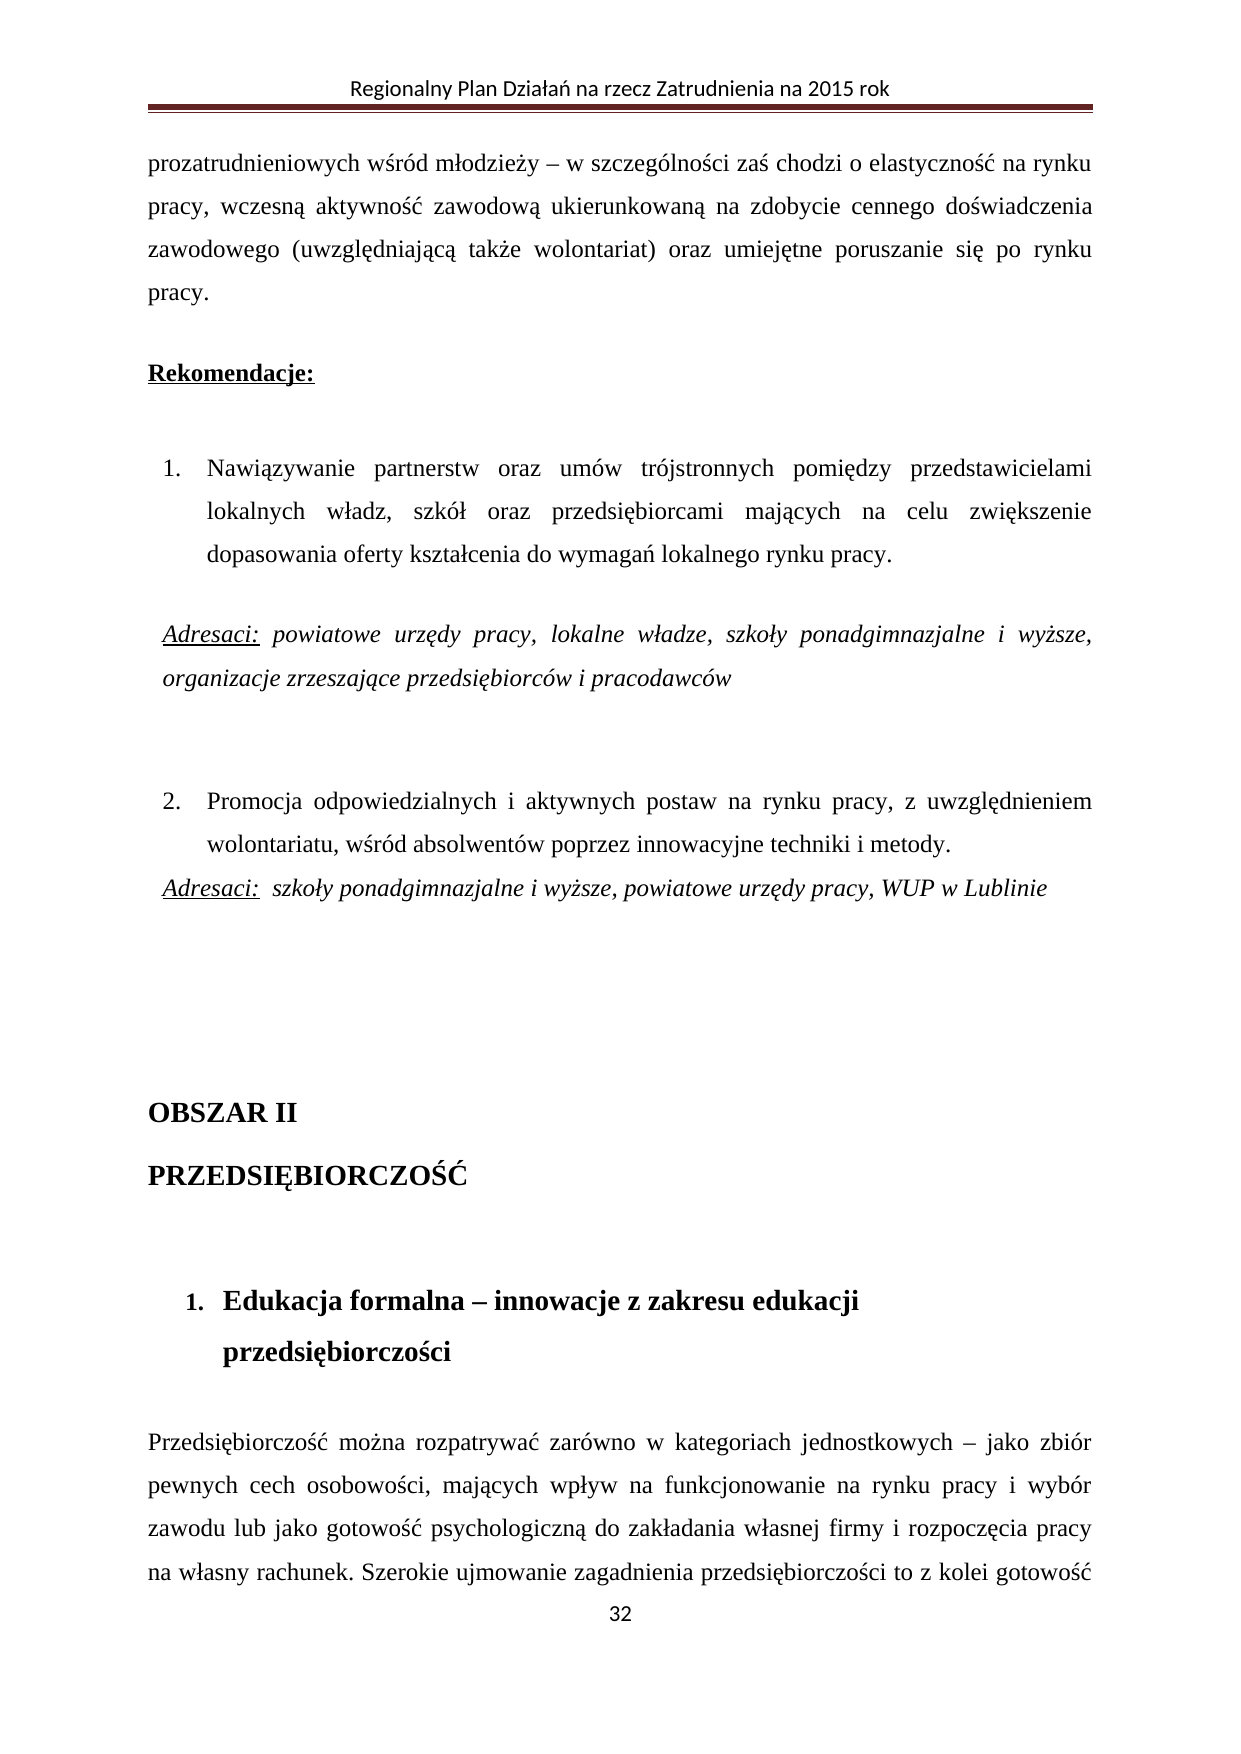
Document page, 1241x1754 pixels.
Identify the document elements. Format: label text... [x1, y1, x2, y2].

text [148, 148, 1093, 306]
text Rekomendacje: [148, 358, 1093, 386]
text Adresaci: szkoły ponadgimnazjalne i wyższe, powiatowe urzędy pracy, WUP w Lublinie [148, 873, 1093, 901]
text OBSZAR II [148, 1095, 1093, 1129]
list Nawiązywanie partnerstw oraz umów trójstronnych pomiędzy przedstawicielami lokalnych władz, szkół oraz przedsiębiorcami mających na celu zwiększenie dopasowania oferty kształcenia do wymagań lokalnego rynku pracy. [162, 453, 1093, 568]
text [148, 1427, 1093, 1585]
list Promocja odpowiedzialnych i aktywnych postaw na rynku pracy, z uwzględnieniem wolontariatu, wśród absolwentów poprzez innowacyjne techniki i metody. [162, 786, 1093, 858]
list Edukacja formalna – innowacje z zakresu edukacji przedsiębiorczości [185, 1283, 1093, 1367]
text Adresaci: powiatowe urzędy pracy, lokalne władze, szkoły ponadgimnazjalne i wyższe, organizacje zrzeszające przedsiębiorców i pracodawców [162, 619, 1093, 691]
text PRZEDSIĘBIORCZOŚĆ [148, 1158, 1093, 1191]
